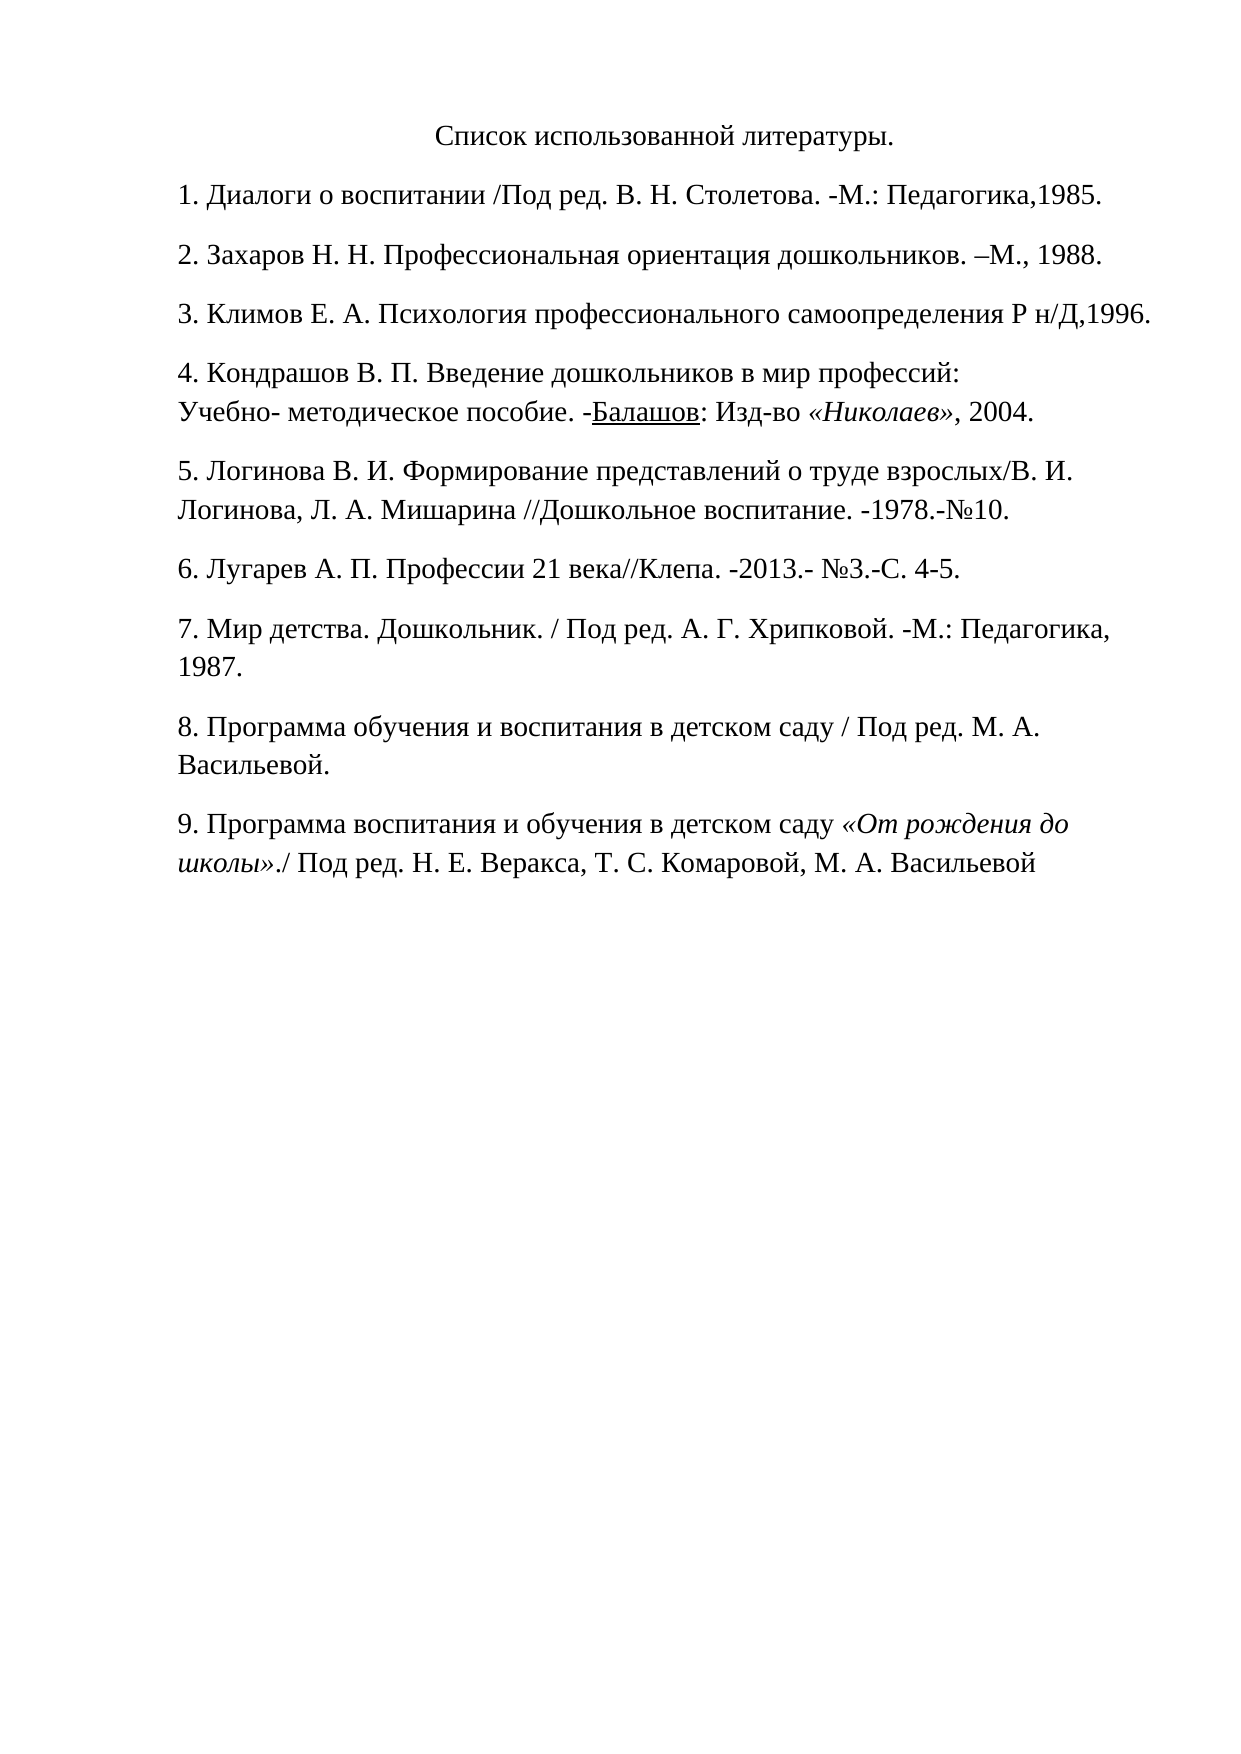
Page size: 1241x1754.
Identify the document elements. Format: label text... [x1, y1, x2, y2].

text 3. Климов Е. А. Психология профессионального самоопределения Р н/Д,1996. [177, 296, 1152, 330]
text 5. Логинова В. И. Формирование представлений о труде взрослых/В. И. Логинова, Л. А. Мишарина //Дошкольное воспитание. -1978.-№10. [177, 453, 1152, 526]
text 7. Мир детства. Дошкольник. / Под ред. А. Г. Хрипковой. -М.: Педагогика, 1987. [177, 611, 1152, 683]
text 6. Лугарев А. П. Профессии 21 века//Клепа. -2013.- №3.-С. 4-5. [177, 551, 1152, 585]
text 2. Захаров Н. Н. Профессиональная ориентация дошкольников. –М., 1988. [177, 237, 1152, 270]
text 4. Кондрашов В. П. Введение дошкольников в мир профессий: Учебно- методическое пособие. -Балашов: Изд-во «Николаев», 2004. [177, 356, 1152, 428]
text 9. Программа воспитания и обучения в детском саду «От рождения до школы»./ Под ред. Н. Е. Веракса, Т. С. Комаровой, М. А. Васильевой [177, 807, 1152, 879]
text 8. Программа обучения и воспитания в детском саду / Под ред. М. А. Васильевой. [177, 709, 1152, 781]
text 1. Диалоги о воспитании /Под ред. В. Н. Столетова. -М.: Педагогика,1985. [177, 177, 1152, 211]
text Список использованной литературы. [177, 118, 1152, 152]
